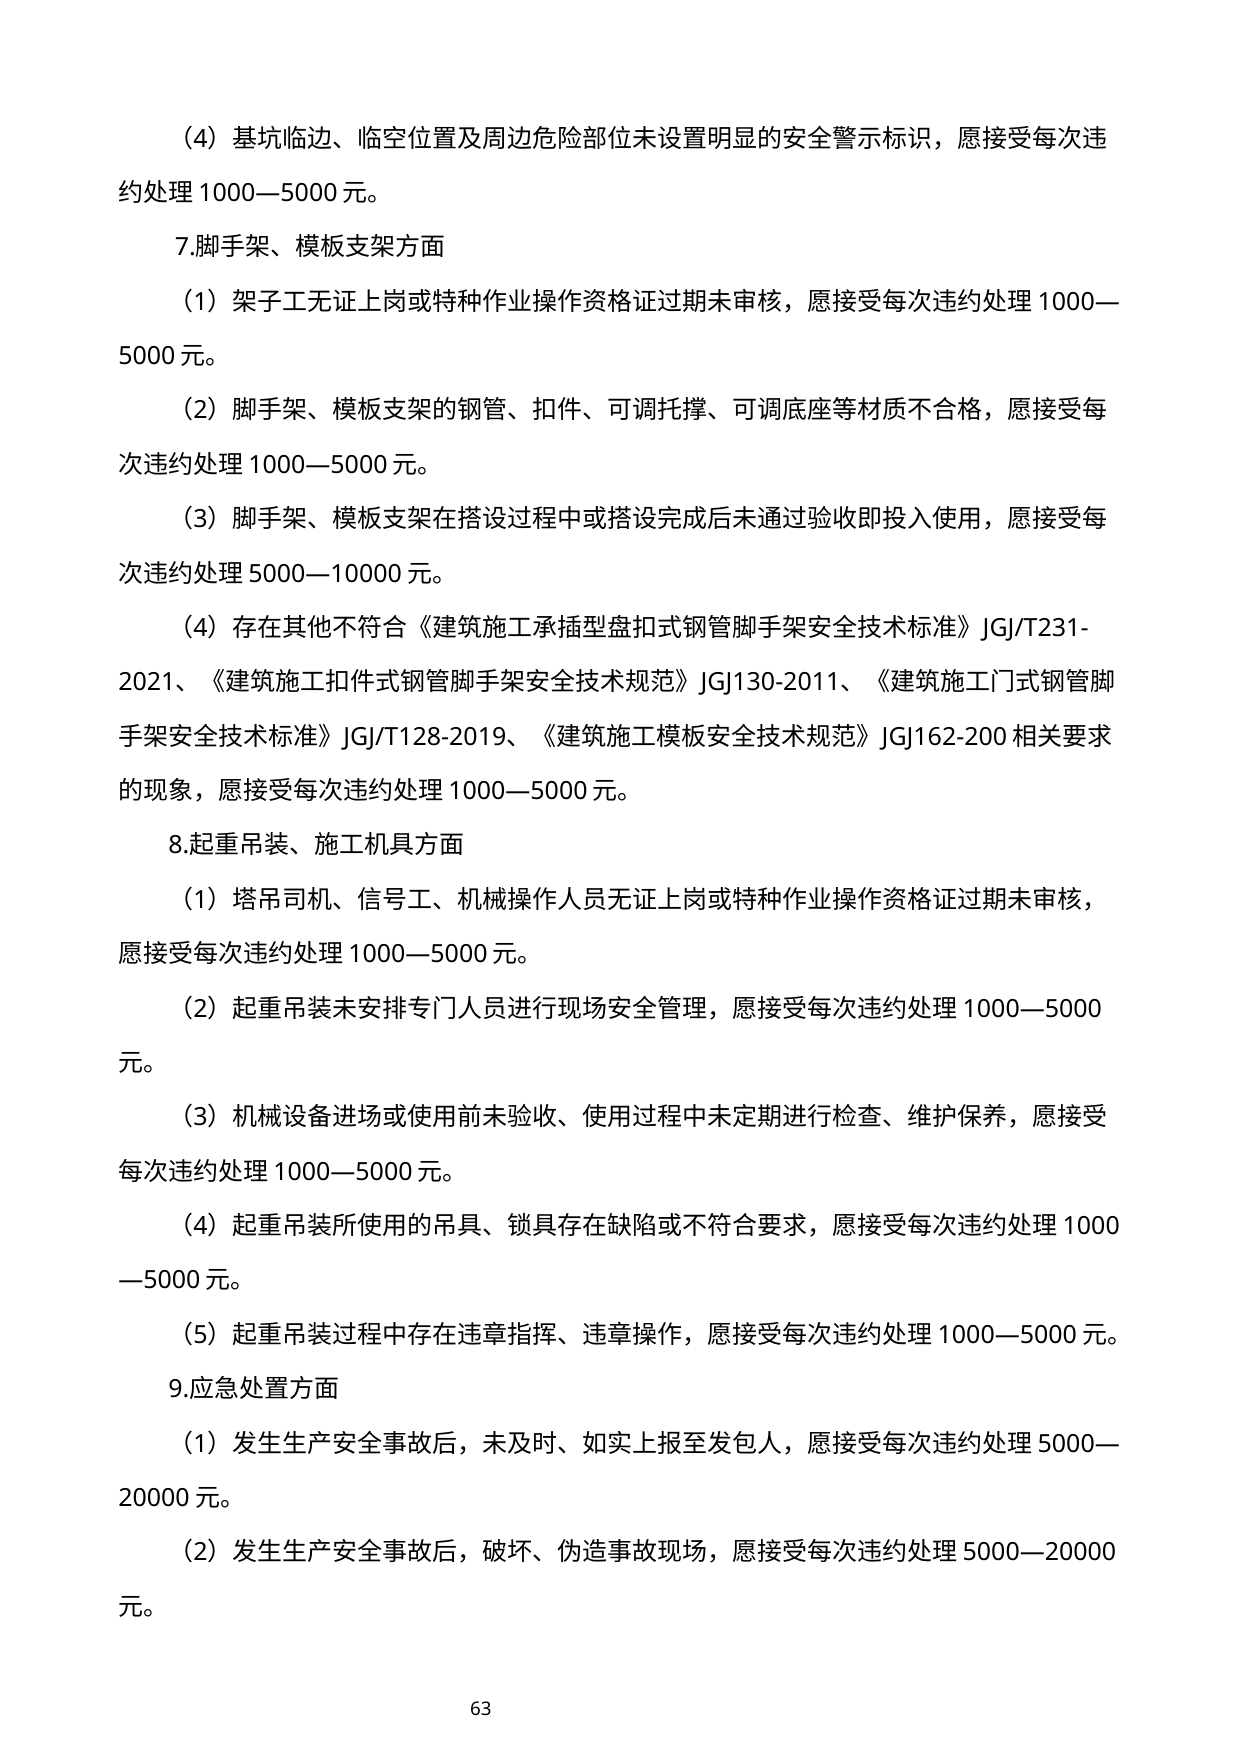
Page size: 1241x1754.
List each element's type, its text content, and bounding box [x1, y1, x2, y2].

text （3）脚手架、模板支架在搭设过程中或搭设完成后未通过验收即投入使用，愿接受每次违约处理5000—10000元。 [118, 499, 1122, 589]
text （2）起重吊装未安排专门人员进行现场安全管理，愿接受每次违约处理1000—5000元。 [118, 988, 1122, 1079]
text 9.应急处置方面 [118, 1369, 1122, 1405]
text （2）脚手架、模板支架的钢管、扣件、可调托撑、可调底座等材质不合格，愿接受每次违约处理1000—5000元。 [118, 390, 1122, 481]
text （4）基坑临边、临空位置及周边危险部位未设置明显的安全警示标识，愿接受每次违约处理1000—5000元。 [118, 118, 1122, 209]
text （4）存在其他不符合《建筑施工承插型盘扣式钢管脚手架安全技术标准》JGJ/T231-2021、《建筑施工扣件式钢管脚手架安全技术规范》JGJ130-2011、《建筑施工门式钢管脚手架安全技术标准》JGJ/T128-2019、《建筑施工模板安全技术规范》JGJ162-200相关要求的现象，愿接受每次违约处理1000—5000元。 [118, 607, 1122, 807]
text （2）发生生产安全事故后，破坏、伪造事故现场，愿接受每次违约处理5000—20000元。 [118, 1532, 1122, 1622]
text （4）起重吊装所使用的吊具、锁具存在缺陷或不符合要求，愿接受每次违约处理1000—5000元。 [118, 1206, 1122, 1296]
text 7.脚手架、模板支架方面 [118, 227, 1122, 263]
text （5）起重吊装过程中存在违章指挥、违章操作，愿接受每次违约处理1000—5000元。 [118, 1314, 1122, 1351]
text （3）机械设备进场或使用前未验收、使用过程中未定期进行检查、维护保养，愿接受每次违约处理1000—5000元。 [118, 1097, 1122, 1187]
text （1）塔吊司机、信号工、机械操作人员无证上岗或特种作业操作资格证过期未审核，愿接受每次违约处理1000—5000元。 [118, 879, 1122, 970]
text （1）架子工无证上岗或特种作业操作资格证过期未审核，愿接受每次违约处理1000—5000元。 [118, 281, 1122, 372]
text （1）发生生产安全事故后，未及时、如实上报至发包人，愿接受每次违约处理5000—20000元。 [118, 1423, 1122, 1514]
text 8.起重吊装、施工机具方面 [118, 825, 1122, 861]
